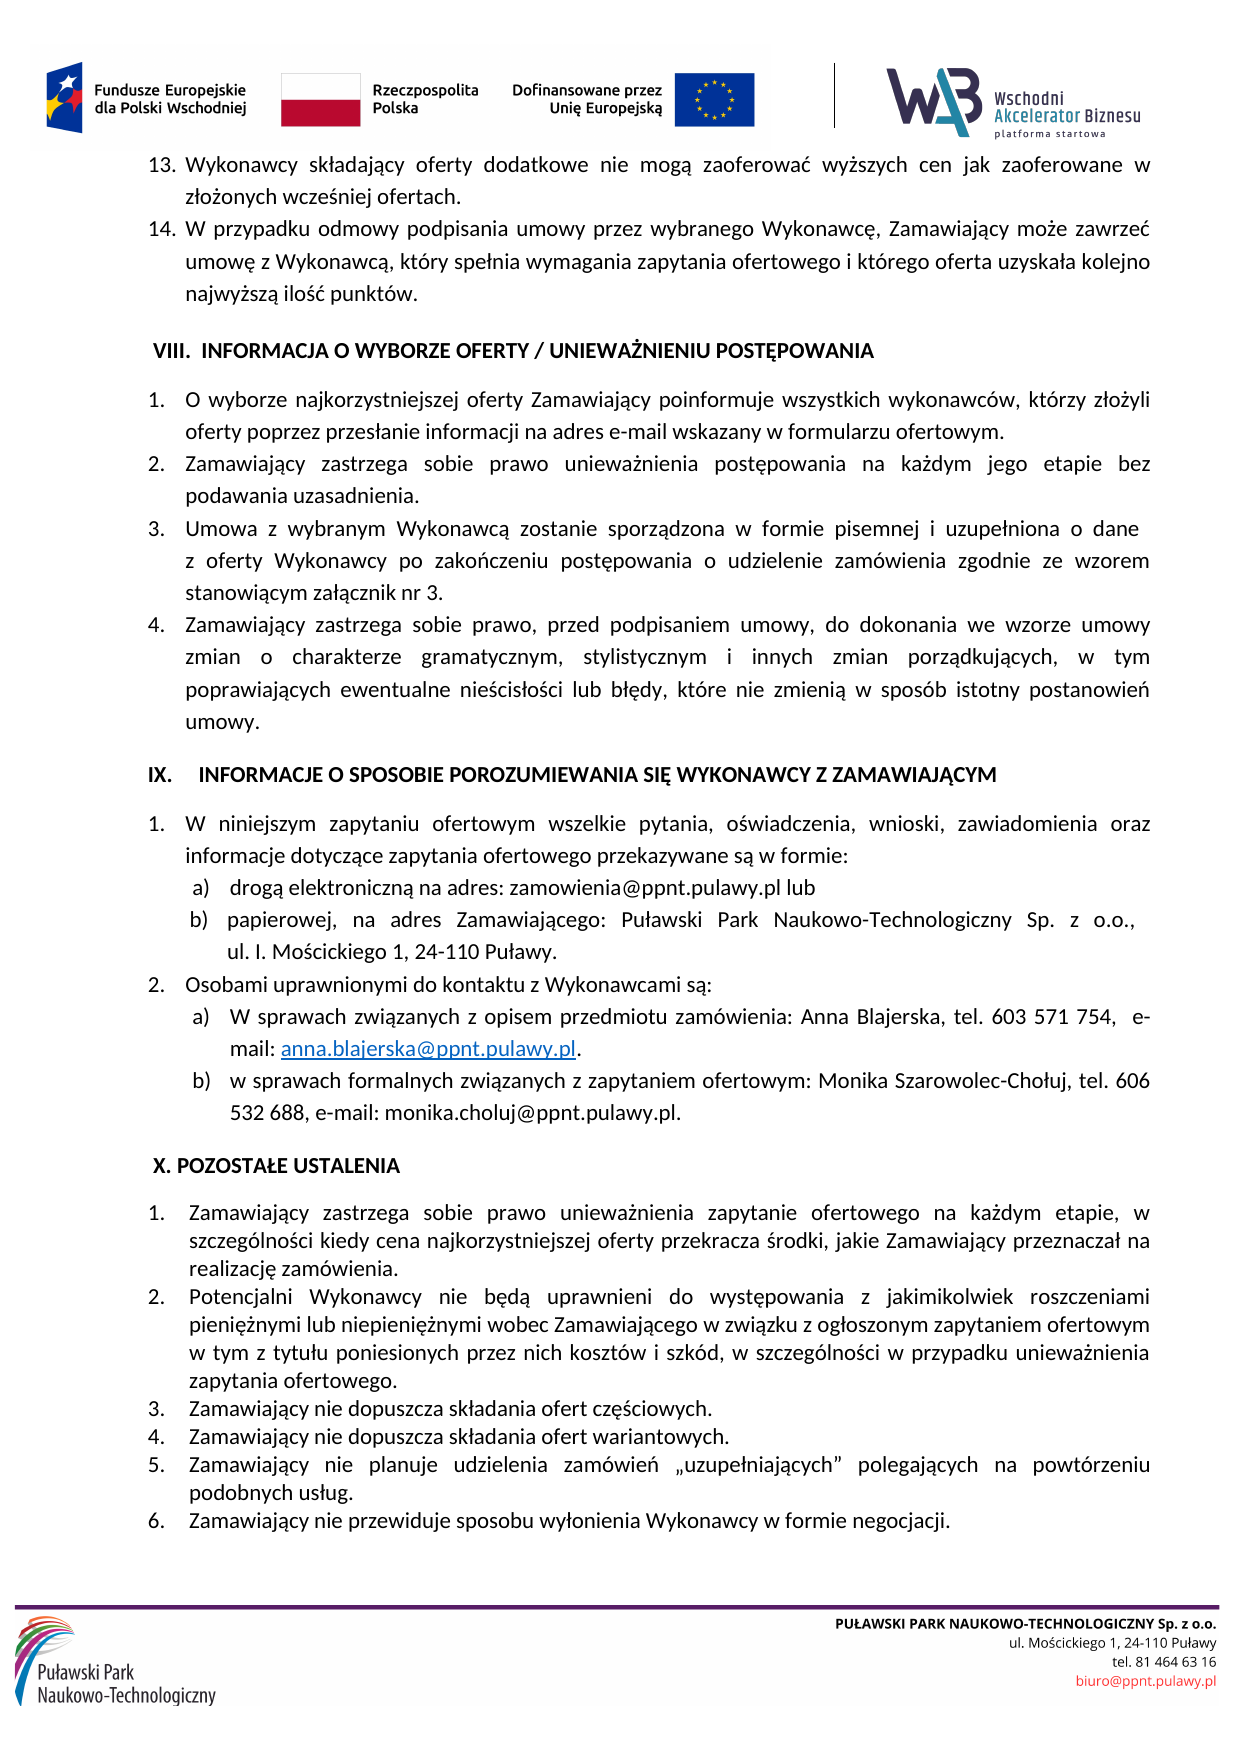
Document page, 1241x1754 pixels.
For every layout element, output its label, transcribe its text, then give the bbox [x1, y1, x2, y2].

list Zamawiający nie planuje udzielenia zamówień „uzupełniających” polegających na powtórzeniu podobnych usług. [148, 1451, 1152, 1507]
list Wykonawcy składający oferty dodatkowe nie mogą zaoferować wyższych cen jak zaoferowane w złożonych wcześniej ofertach. [148, 150, 1152, 210]
list Zamawiający nie przewiduje sposobu wyłonienia Wykonawcy w formie negocjacji. [148, 1507, 1152, 1534]
list O wyborze najkorzystniejszej oferty Zamawiający poinformuje wszystkich wykonawców, którzy złożyli oferty poprzez przesłanie informacji na adres e-mail wskazany w formularzu ofertowym. [148, 385, 1152, 445]
text X. POZOSTAŁE USTALENIA [148, 1151, 1152, 1179]
list Zamawiający nie dopuszcza składania ofert częściowych. [148, 1394, 1152, 1422]
list W sprawach związanych z opisem przedmiotu zamówienia: Anna Blajerska, tel. 603 571 754, e-mail: anna.blajerska@ppnt.pulawy.pl. [192, 1002, 1152, 1062]
list Zamawiający zastrzega sobie prawo, przed podpisaniem umowy, do dokonania we wzorze umowy zmian o charakterze gramatycznym, stylistycznym i innych zmian porządkujących, w tym poprawiających ewentualne nieścisłości lub błędy, które nie zmienią w sposób istotny postanowień umowy. [148, 610, 1152, 735]
list Zamawiający zastrzega sobie prawo unieważnienia postępowania na każdym jego etapie bez podawania uzasadnienia. [148, 449, 1152, 509]
list W przypadku odmowy podpisania umowy przez wybranego Wykonawcę, Zamawiający może zawrzeć umowę z Wykonawcą, który spełnia wymagania zapytania ofertowego i którego oferta uzyskała kolejno najwyższą ilość punktów. [148, 214, 1152, 307]
list papierowej, na adres Zamawiającego: Puławski Park Naukowo-Technologiczny Sp. z o.o., ul. I. Mościckiego 1, 24-110 Puławy. [189, 905, 1152, 966]
list W niniejszym zapytaniu ofertowym wszelkie pytania, oświadczenia, wnioski, zawiadomienia oraz informacje dotyczące zapytania ofertowego przekazywane są w formie: [148, 809, 1152, 869]
text IX. INFORMACJE O SPOSOBIE POROZUMIEWANIA SIĘ WYKONAWCY Z ZAMAWIAJĄCYM [148, 760, 1152, 788]
list w sprawach formalnych związanych z zapytaniem ofertowym: Monika Szarowolec-Chołuj, tel. 606 532 688, e-mail: monika.choluj@ppnt.pulawy.pl. [192, 1066, 1152, 1126]
text VIII. INFORMACJA O WYBORZE OFERTY / UNIEWAŻNIENIU POSTĘPOWANIA [148, 336, 1152, 364]
list Osobami uprawnionymi do kontaktu z Wykonawcami są: [148, 970, 1152, 998]
list Zamawiający nie dopuszcza składania ofert wariantowych. [148, 1422, 1152, 1451]
list Potencjalni Wykonawcy nie będą uprawnieni do występowania z jakimikolwiek roszczeniami pieniężnymi lub niepieniężnymi wobec Zamawiającego w związku z ogłoszonym zapytaniem ofertowym w tym z tytułu poniesionych przez nich kosztów i szkód, w szczególności w przypadku unieważnienia zapytania ofertowego. [148, 1282, 1152, 1394]
list drogą elektroniczną na adres: zamowienia@ppnt.pulawy.pl lub [192, 873, 1152, 901]
list Umowa z wybranym Wykonawcą zostanie sporządzona w formie pisemnej i uzupełniona o dane z oferty Wykonawcy po zakończeniu postępowania o udzielenie zamówienia zgodnie ze wzorem stanowiącym załącznik nr 3. [148, 514, 1152, 606]
list Zamawiający zastrzega sobie prawo unieważnienia zapytanie ofertowego na każdym etapie, w szczególności kiedy cena najkorzystniejszej oferty przekracza środki, jakie Zamawiający przeznaczał na realizację zamówienia. [148, 1198, 1152, 1282]
picture [885, 58, 1142, 151]
picture [14, 1605, 1220, 1706]
picture [29, 44, 772, 151]
